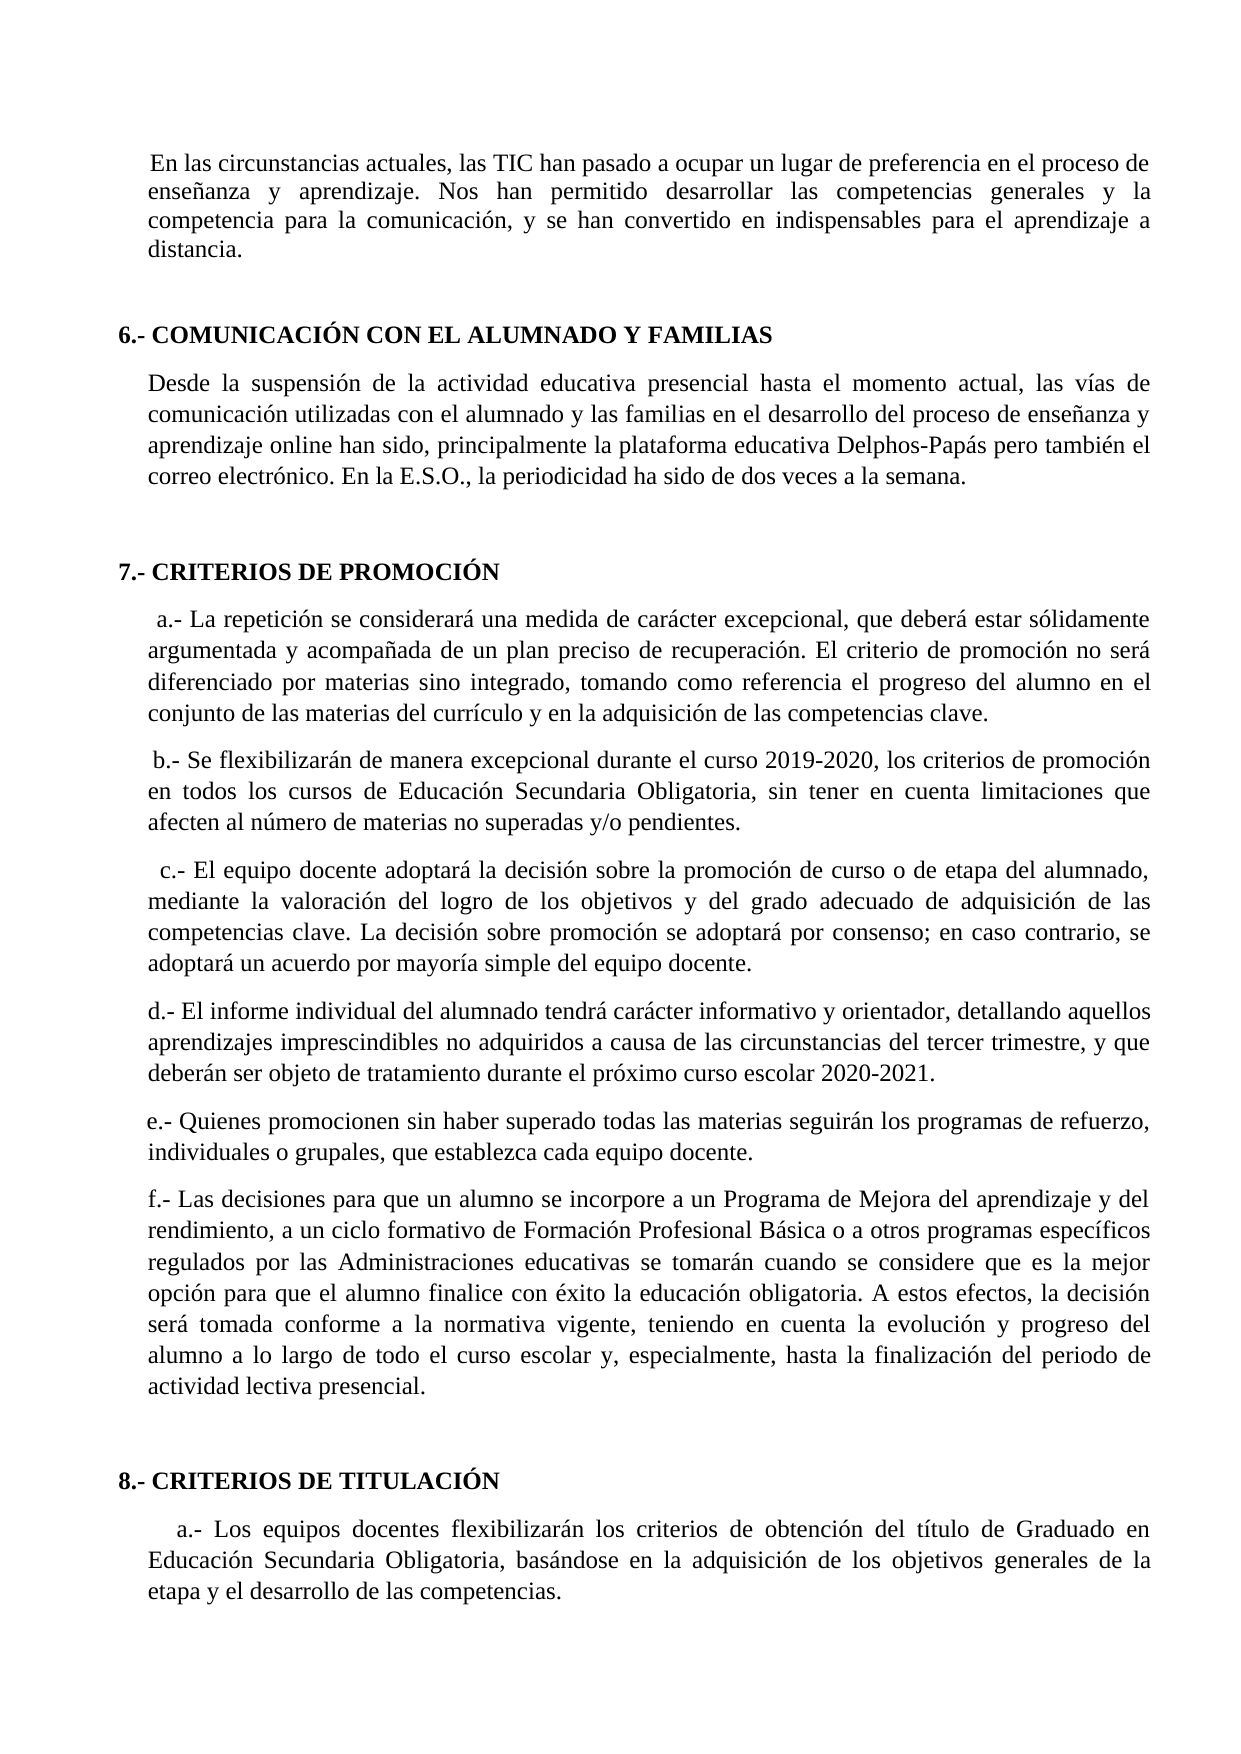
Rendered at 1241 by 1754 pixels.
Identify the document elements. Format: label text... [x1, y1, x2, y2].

text 6.- COMUNICACIÓN CON EL ALUMNADO Y FAMILIAS [118, 321, 1152, 349]
text En las circunstancias actuales, las TIC han pasado a ocupar un lugar de preferencia en el proceso de enseñanza y aprendizaje. Nos han permitido desarrollar las competencias generales y la competencia para la comunicación, y se han convertido en indispensables para el aprendizaje a distancia. [118, 148, 1152, 263]
text a.- Los equipos docentes flexibilizarán los criterios de obtención del título de Graduado en Educación Secundaria Obligatoria, basándose en la adquisición de los objetivos generales de la etapa y el desarrollo de las competencias. [118, 1514, 1152, 1605]
text e.- Quienes promocionen sin haber superado todas las materias seguirán los programas de refuerzo, individuales o grupales, que establezca cada equipo docente. [118, 1106, 1152, 1166]
text Desde la suspensión de la actividad educativa presencial hasta el momento actual, las vías de comunicación utilizadas con el alumnado y las familias en el desarrollo del proceso de enseñanza y aprendizaje online han sido, principalmente la plataforma educativa Delphos-Papás pero también el correo electrónico. En la E.S.O., la periodicidad ha sido de dos veces a la semana. [148, 368, 1152, 490]
text b.- Se flexibilizarán de manera excepcional durante el curso 2019-2020, los criterios de promoción en todos los cursos de Educación Secundaria Obligatoria, sin tener en cuenta limitaciones que afecten al número de materias no superadas y/o pendientes. [103, 745, 1152, 836]
text a.- La repetición se considerará una medida de carácter excepcional, que deberá estar sólidamente argumentada y acompañada de un plan preciso de recuperación. El criterio de promoción no será diferenciado por materias sino integrado, tomando como referencia el progreso del alumno en el conjunto de las materias del currículo y en la adquisición de las competencias clave. [103, 604, 1152, 726]
text f.- Las decisiones para que un alumno se incorpore a un Programa de Mejora del aprendizaje y del rendimiento, a un ciclo formativo de Formación Profesional Básica o a otros programas específicos regulados por las Administraciones educativas se tomarán cuando se considere que es la mejor opción para que el alumno finalice con éxito la educación obligatoria. A estos efectos, la decisión será tomada conforme a la normativa vigente, teniendo en cuenta la evolución y progreso del alumno a lo largo de todo el curso escolar y, especialmente, hasta la finalización del periodo de actividad lectiva presencial. [118, 1184, 1152, 1399]
text c.- El equipo docente adoptará la decisión sobre la promoción de curso o de etapa del alumnado, mediante la valoración del logro de los objetivos y del grado adecuado de adquisición de las competencias clave. La decisión sobre promoción se adoptará por consenso; en caso contrario, se adoptará un acuerdo por mayoría simple del equipo docente. [88, 855, 1152, 977]
text 8.- CRITERIOS DE TITULACIÓN [118, 1466, 1152, 1495]
text 7.- CRITERIOS DE PROMOCIÓN [118, 557, 1152, 586]
text d.- El informe individual del alumnado tendrá carácter informativo y orientador, detallando aquellos aprendizajes imprescindibles no adquiridos a causa de las circunstancias del tercer trimestre, y que deberán ser objeto de tratamiento durante el próximo curso escolar 2020-2021. [148, 996, 1152, 1087]
